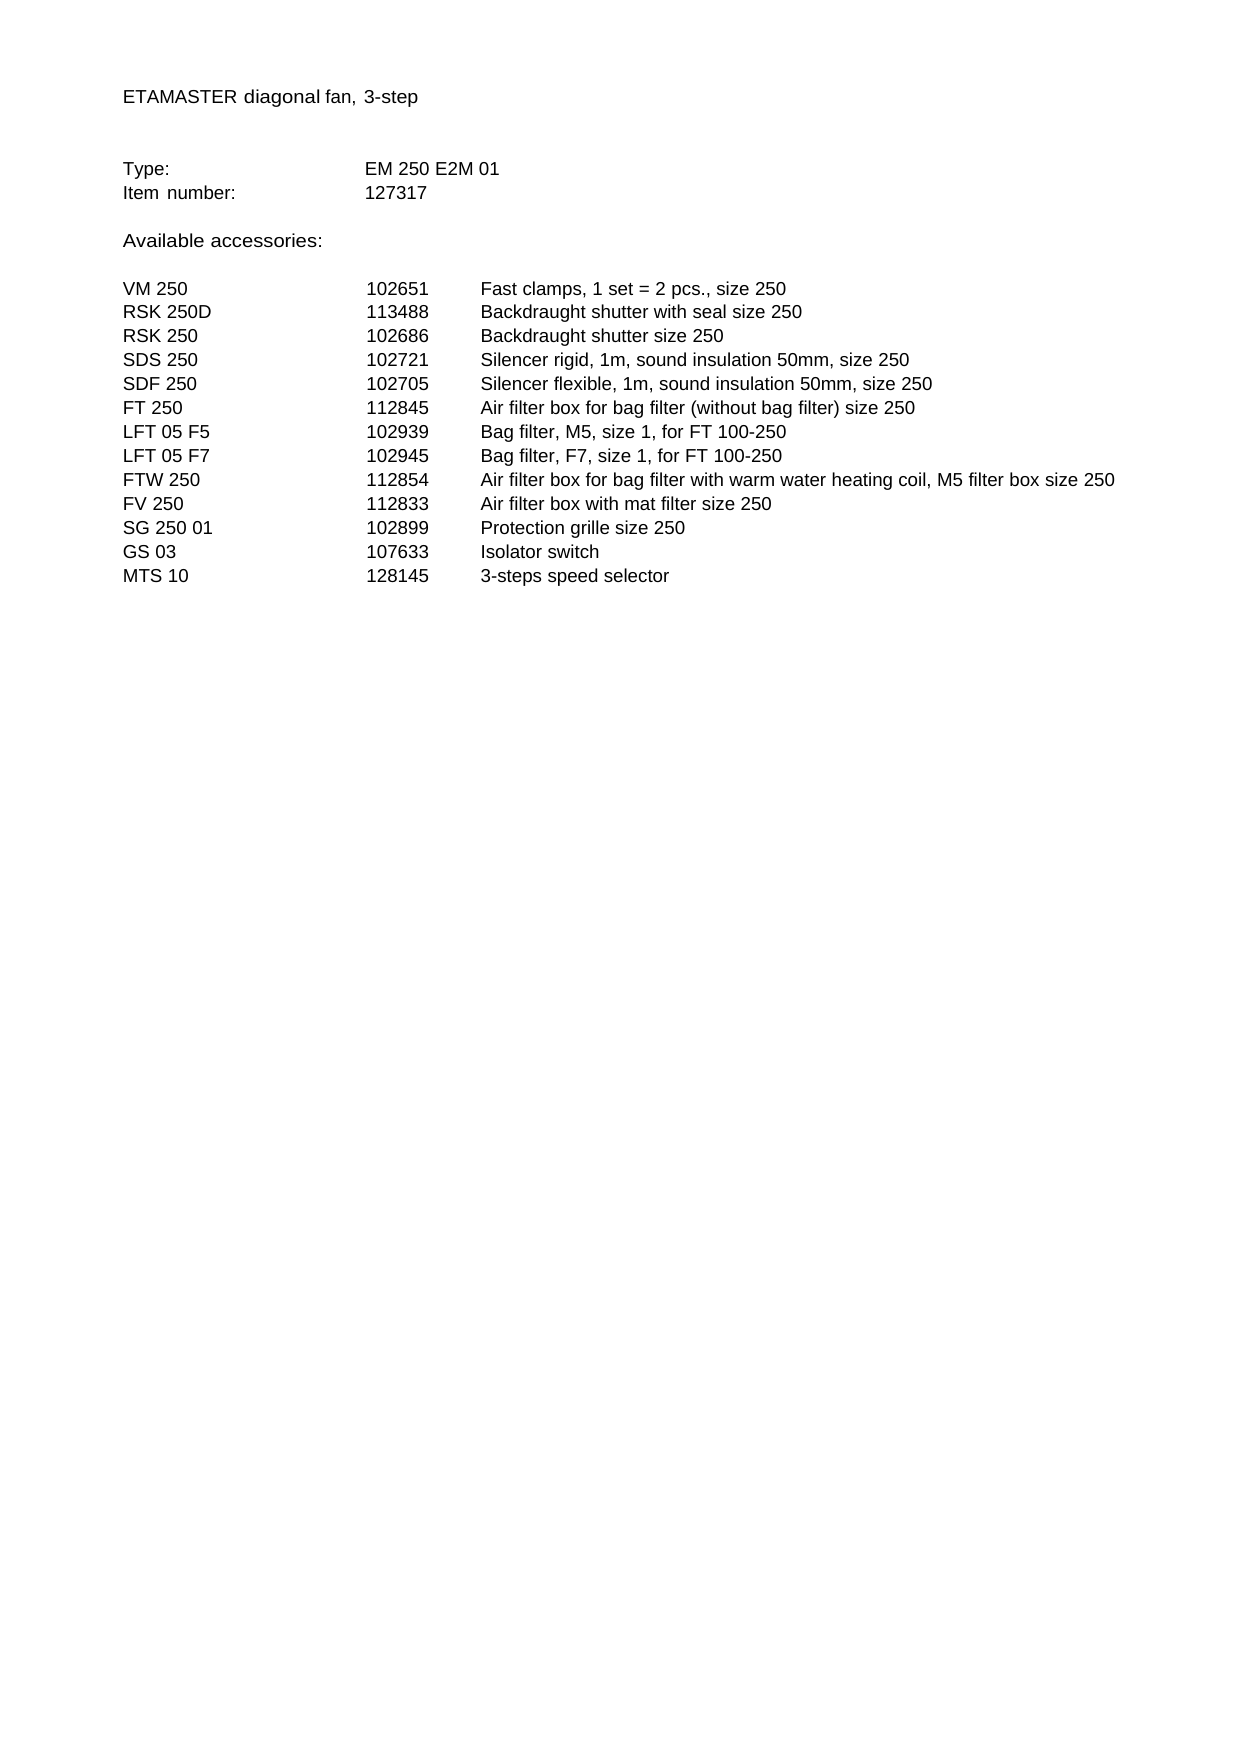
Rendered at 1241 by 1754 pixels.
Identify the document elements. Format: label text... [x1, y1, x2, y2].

table_cell 107633 [345, 541, 454, 565]
table_header Available accessories: VM 250 [119, 222, 345, 301]
table_cell SDS 250 [119, 349, 345, 373]
table_cell 102899 [345, 517, 454, 541]
table_cell 112845 [345, 397, 454, 421]
table_header Fast clamps, 1 set = 2 pcs., size 250 [455, 222, 1116, 301]
table_cell SG 250 01 [119, 517, 345, 541]
table_cell Silencer rigid, 1m, sound insulation 50mm, size 250 [455, 349, 1116, 373]
table_cell Air filter box for bag filter (without bag filter) size 250 [455, 397, 1116, 421]
table_cell 102721 [345, 349, 454, 373]
table_cell 3-steps speed selector [455, 565, 1116, 596]
table_cell FT 250 [119, 397, 345, 421]
table_cell 102939 [345, 421, 454, 445]
table_cell SDF 250 [119, 373, 345, 397]
table_cell 128145 [345, 565, 454, 596]
table_cell RSK 250 [119, 325, 345, 349]
table_cell Bag filter, F7, size 1, for FT 100-250 [455, 445, 1116, 469]
table_cell 112854 [345, 469, 454, 493]
table_cell LFT 05 F7 [119, 445, 345, 469]
table_cell LFT 05 F5 [119, 421, 345, 445]
table_cell 112833 [345, 493, 454, 517]
text Item number: 127317 [123, 182, 1130, 204]
table_cell 113488 [345, 301, 454, 325]
table_cell Air filter box for bag filter with warm water heating coil, M5 filter box size 250 [455, 469, 1116, 493]
text Type: EM 250 E2M 01 [123, 158, 1130, 180]
table_cell Bag filter, M5, size 1, for FT 100-250 [455, 421, 1116, 445]
table_cell 102705 [345, 373, 454, 397]
table_cell Backdraught shutter with seal size 250 [455, 301, 1116, 325]
table_cell RSK 250D [119, 301, 345, 325]
table_cell FV 250 [119, 493, 345, 517]
table_cell Silencer flexible, 1m, sound insulation 50mm, size 250 [455, 373, 1116, 397]
table_cell Isolator switch [455, 541, 1116, 565]
table_cell GS 03 [119, 541, 345, 565]
table_cell Backdraught shutter size 250 [455, 325, 1116, 349]
table_cell Protection grille size 250 [455, 517, 1116, 541]
table_header 102651 [345, 222, 454, 301]
table_cell 102945 [345, 445, 454, 469]
table_cell FTW 250 [119, 469, 345, 493]
table_cell 102686 [345, 325, 454, 349]
table_cell Air filter box with mat filter size 250 [455, 493, 1116, 517]
table_cell MTS 10 [119, 565, 345, 596]
